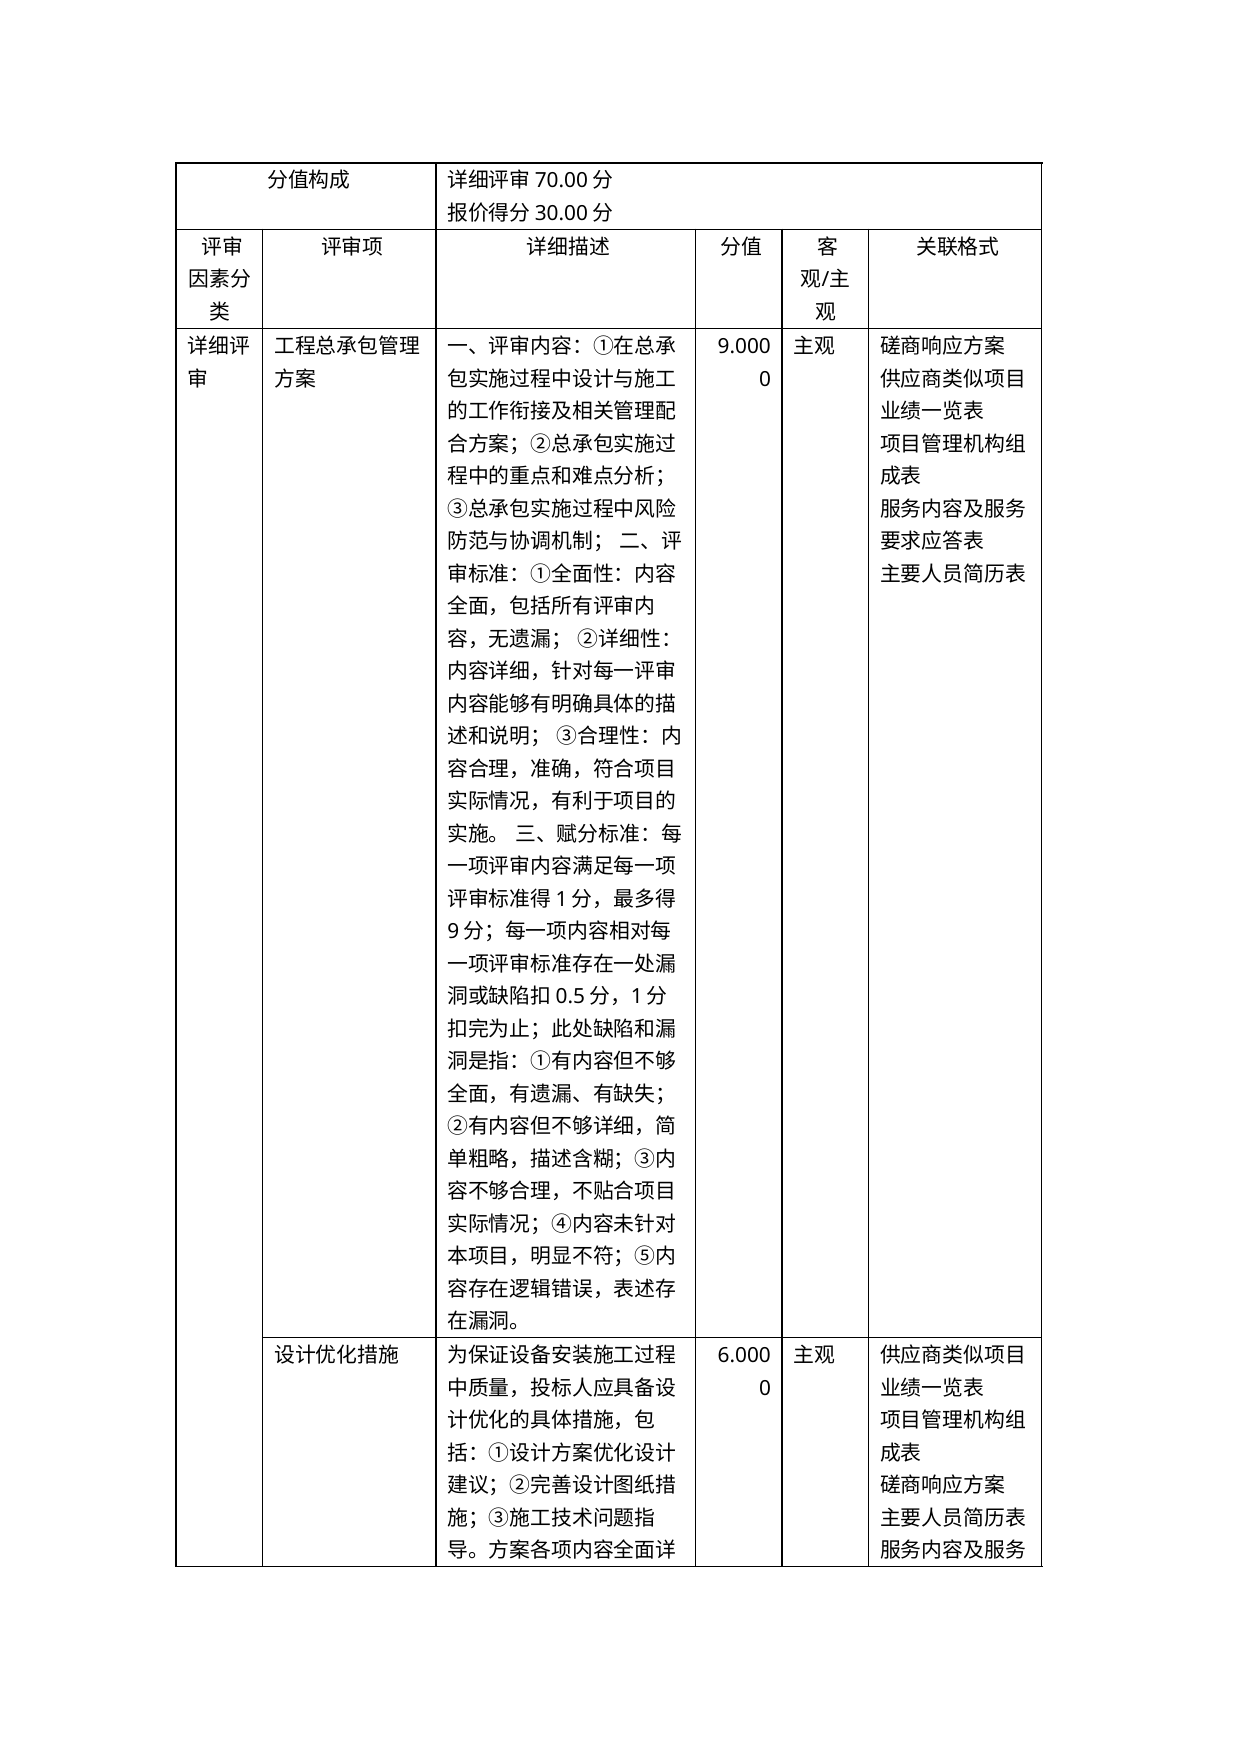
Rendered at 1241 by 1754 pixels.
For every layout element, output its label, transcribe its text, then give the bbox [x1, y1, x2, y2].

table_cell 一、评审内容：①在总承包实施过程中设计与施工的工作衔接及相关管理配合方案；②总承包实施过程中的重点和难点分析；③总承包实施过程中风险防范与协调机制； 二、评审标准：①全面性：内容全面，包括所有评审内容，无遗漏； ②详细性：内容详细，针对每一评审内容能够有明确具体的描述和说明； ③合理性：内容合理，准确，符合项目实际情况，有利于项目的实施。 三、赋分标准：每一项评审内容满足每一项评审标准得1分，最多得9分；每一项内容相对每一项评审标准存在一处漏洞或缺陷扣0.5分，1分扣完为止；此处缺陷和漏洞是指：①有内容但不够全面，有遗漏、有缺失；②有内容但不够详细，简单粗略，描述含糊；③内容不够合理，不贴合项目实际情况；④内容未针对本项目，明显不符；⑤内容存在逻辑错误，表述存在漏洞。 [437, 329, 695, 1337]
table_cell 工程总承包管理方案 [263, 329, 435, 1337]
table_cell 详细评审 [177, 329, 262, 1566]
table_cell 主观 [783, 1338, 868, 1566]
table_cell 设计优化措施 [263, 1338, 435, 1566]
table_cell 分值构成 [177, 164, 435, 228]
table_cell 详细描述 [437, 230, 695, 328]
table_cell 关联格式 [869, 230, 1041, 328]
table_cell 分值 [696, 230, 781, 328]
table_cell 详细评审70.00分 报价得分30.00分 [437, 164, 1041, 228]
table_cell 客观/主观 [783, 230, 868, 328]
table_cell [437, 1338, 695, 1566]
table_cell 评审因素分类 [177, 230, 262, 328]
table_cell 主观 [783, 329, 868, 1337]
table_cell 评审项 [263, 230, 435, 328]
table_cell 9.0000 [696, 329, 781, 1337]
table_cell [869, 1338, 1041, 1566]
table_cell 磋商响应方案 供应商类似项目业绩一览表 项目管理机构组成表 服务内容及服务要求应答表 主要人员简历表 [869, 329, 1041, 1337]
table_cell 6.0000 [696, 1338, 781, 1566]
